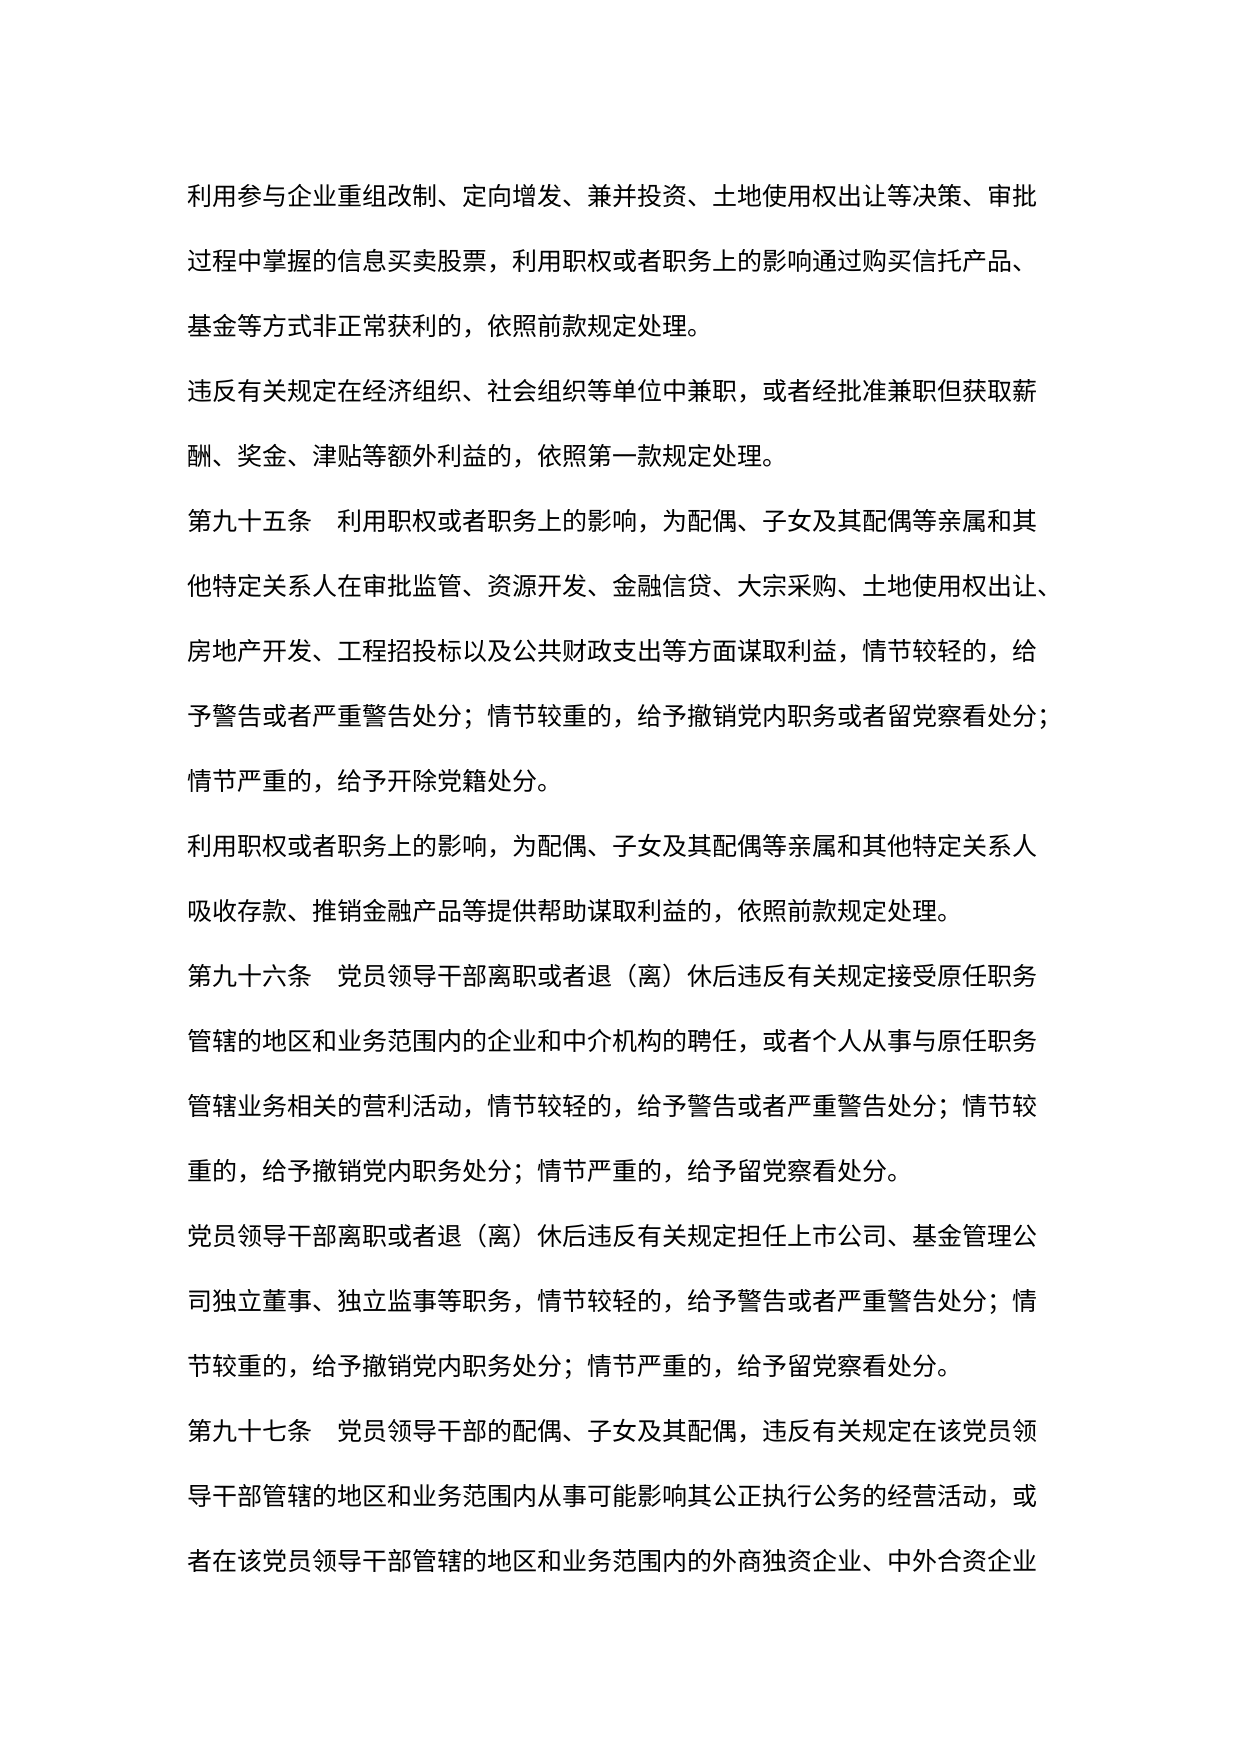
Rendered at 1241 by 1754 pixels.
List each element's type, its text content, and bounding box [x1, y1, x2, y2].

text 利用参与企业重组改制、定向增发、兼并投资、土地使用权出让等决策、审批过程中掌握的信息买卖股票，利用职权或者职务上的影响通过购买信托产品、基金等方式非正常获利的，依照前款规定处理。 [187, 162, 1053, 357]
text 利用职权或者职务上的影响，为配偶、子女及其配偶等亲属和其他特定关系人吸收存款、推销金融产品等提供帮助谋取利益的，依照前款规定处理。 [187, 812, 1053, 942]
text 违反有关规定在经济组织、社会组织等单位中兼职，或者经批准兼职但获取薪酬、奖金、津贴等额外利益的，依照第一款规定处理。 [187, 357, 1053, 487]
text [187, 1397, 1053, 1592]
text 第九十六条 党员领导干部离职或者退（离）休后违反有关规定接受原任职务管辖的地区和业务范围内的企业和中介机构的聘任，或者个人从事与原任职务管辖业务相关的营利活动，情节较轻的，给予警告或者严重警告处分；情节较重的，给予撤销党内职务处分；情节严重的，给予留党察看处分。 [187, 942, 1053, 1202]
text 党员领导干部离职或者退（离）休后违反有关规定担任上市公司、基金管理公司独立董事、独立监事等职务，情节较轻的，给予警告或者严重警告处分；情节较重的，给予撤销党内职务处分；情节严重的，给予留党察看处分。 [187, 1202, 1053, 1397]
text 第九十五条 利用职权或者职务上的影响，为配偶、子女及其配偶等亲属和其他特定关系人在审批监管、资源开发、金融信贷、大宗采购、土地使用权出让、房地产开发、工程招投标以及公共财政支出等方面谋取利益，情节较轻的，给予警告或者严重警告处分；情节较重的，给予撤销党内职务或者留党察看处分；情节严重的，给予开除党籍处分。 [187, 487, 1053, 812]
